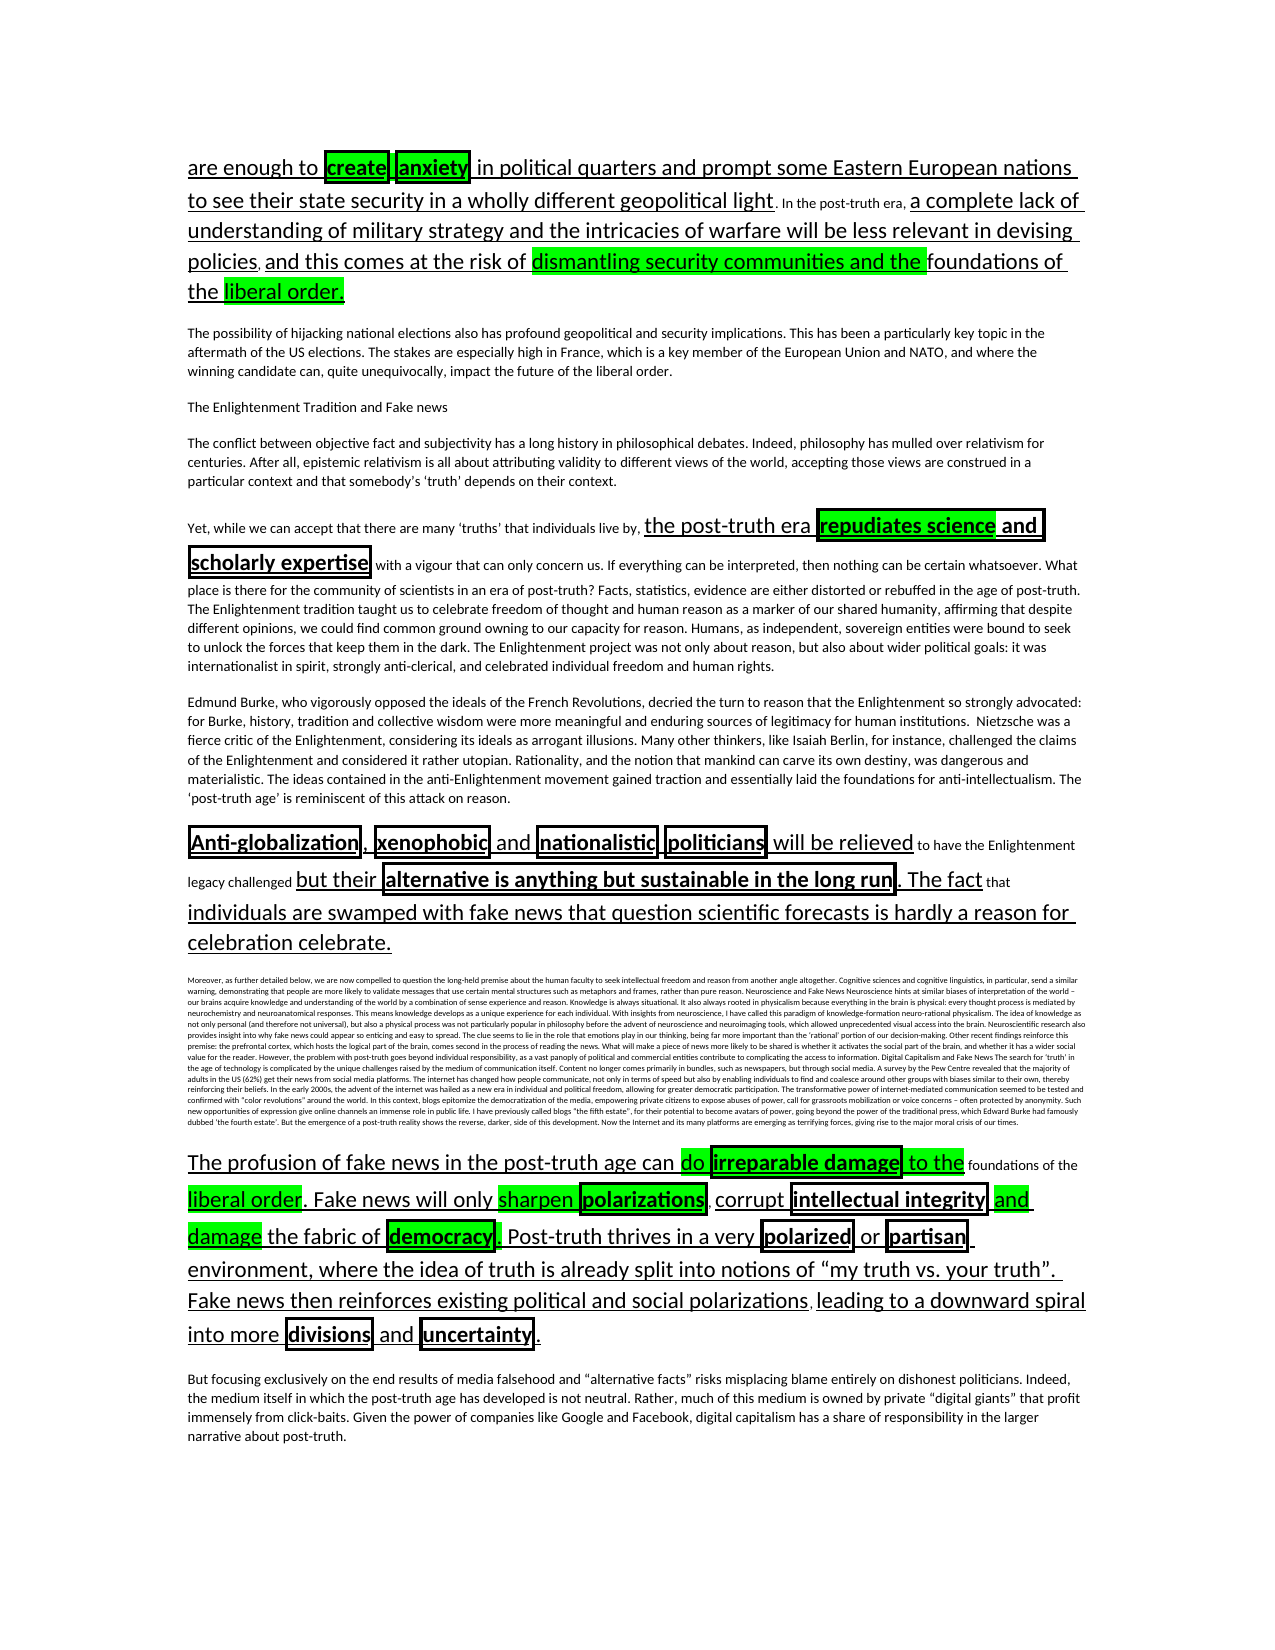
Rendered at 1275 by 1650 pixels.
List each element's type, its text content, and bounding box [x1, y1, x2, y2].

text The possibility of hijacking national elections also has profound geopolitical and security implications. This has been a particularly key topic in the aftermath of the US elections. The stakes are especially high in France, which is a key member of the European Union and NATO, and where the winning candidate can, quite unequivocally, impact the future of the liberal order. [187, 324, 1087, 380]
text Edmund Burke, who vigorously opposed the ideals of the French Revolutions, decried the turn to reason that the Enlightenment so strongly advocated: for Burke, history, tradition and collective wisdom were more meaningful and enduring sources of legitimacy for human institutions. Nietzsche was a fierce critic of the Enlightenment, considering its ideals as arrogant illusions. Many other thinkers, like Isaiah Berlin, for instance, challenged the claims of the Enlightenment and considered it rather utopian. Rationality, and the notion that mankind can carve its own destiny, was dangerous and materialistic. The ideas contained in the anti-Enlightenment movement gained traction and essentially laid the foundations for anti-intellectualism. The ‘post-truth age’ is reminiscent of this attack on reason. [187, 693, 1087, 807]
text Yet, while we can accept that there are many ‘truths’ that individuals live by, the post-truth era repudiates science and scholarly expertise with a vigour that can only concern us. If everything can be interpreted, then nothing can be certain whatsoever. What place is there for the community of scientists in an era of post-truth? Facts, statistics, evidence are either distorted or rebuffed in the age of post-truth. The Enlightenment tradition taught us to celebrate freedom of thought and human reason as a marker of our shared humanity, affirming that despite different opinions, we could find common ground owning to our capacity for reason. Humans, as independent, sovereign entities were bound to seek to unlock the forces that keep them in the dark. The Enlightenment project was not only about reason, but also about wider political goals: it was internationalist in spirit, strongly anti-clerical, and celebrated individual freedom and human rights. [187, 508, 1087, 675]
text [187, 150, 1087, 305]
text The Enlightenment Tradition and Fake news [187, 398, 1087, 416]
text Anti-globalization, xenophobic and nationalistic politicians will be relieved to have the Enlightenment legacy challenged but their alternative is anything but sustainable in the long run. The fact that individuals are swamped with fake news that question scientific forecasts is hardly a reason for celebration celebrate. [187, 825, 1087, 957]
text But focusing exclusively on the end results of media falsehood and “alternative facts” risks misplacing blame entirely on dishonest politicians. Indeed, the medium itself in which the post-truth age has developed is not neutral. Rather, much of this medium is owned by private “digital giants” that profit immensely from click-baits. Given the power of companies like Google and Facebook, digital capitalism has a share of responsibility in the larger narrative about post-truth. [187, 1370, 1087, 1446]
text The profusion of fake news in the post-truth age can do irreparable damage to the foundations of the liberal order. Fake news will only sharpen polarizations, corrupt intellectual integrity and damage the fabric of democracy. Post-truth thrives in a very polarized or partisan environment, where the idea of truth is already split into notions of “my truth vs. your truth”. Fake news then reinforces existing political and social polarizations, leading to a downward spiral into more divisions and uncertainty. [187, 1145, 1087, 1351]
text The conflict between objective fact and subjectivity has a long history in philosophical debates. Indeed, philosophy has mulled over relativism for centuries. After all, epistemic relativism is all about attributing validity to different views of the world, accepting those views are construed in a particular context and that somebody’s ‘truth’ depends on their context. [187, 434, 1087, 490]
